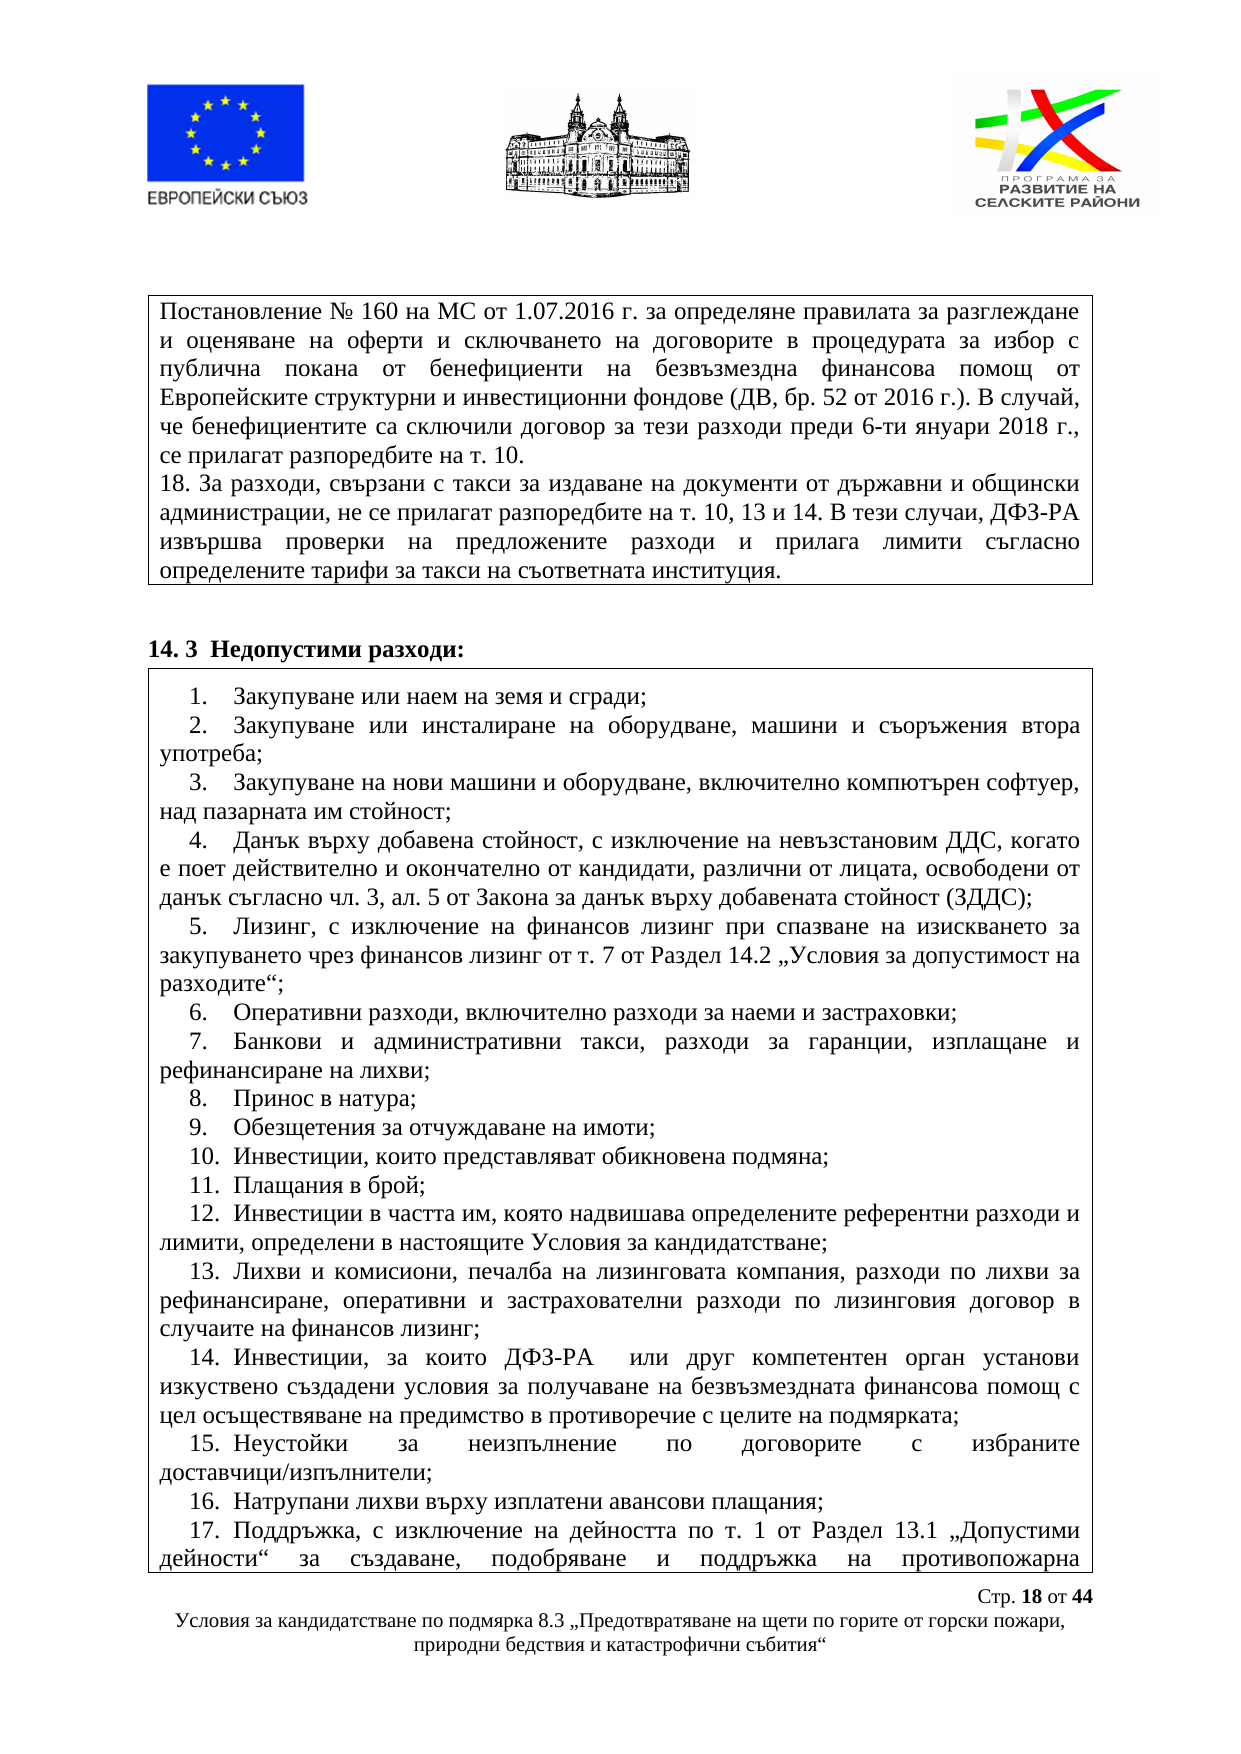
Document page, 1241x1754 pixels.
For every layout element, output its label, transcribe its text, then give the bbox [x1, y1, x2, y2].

picture [501, 90, 697, 201]
picture [950, 73, 1159, 218]
subtitle 14. 3 Недопустими разходи: [148, 634, 1093, 663]
picture [147, 83, 309, 208]
